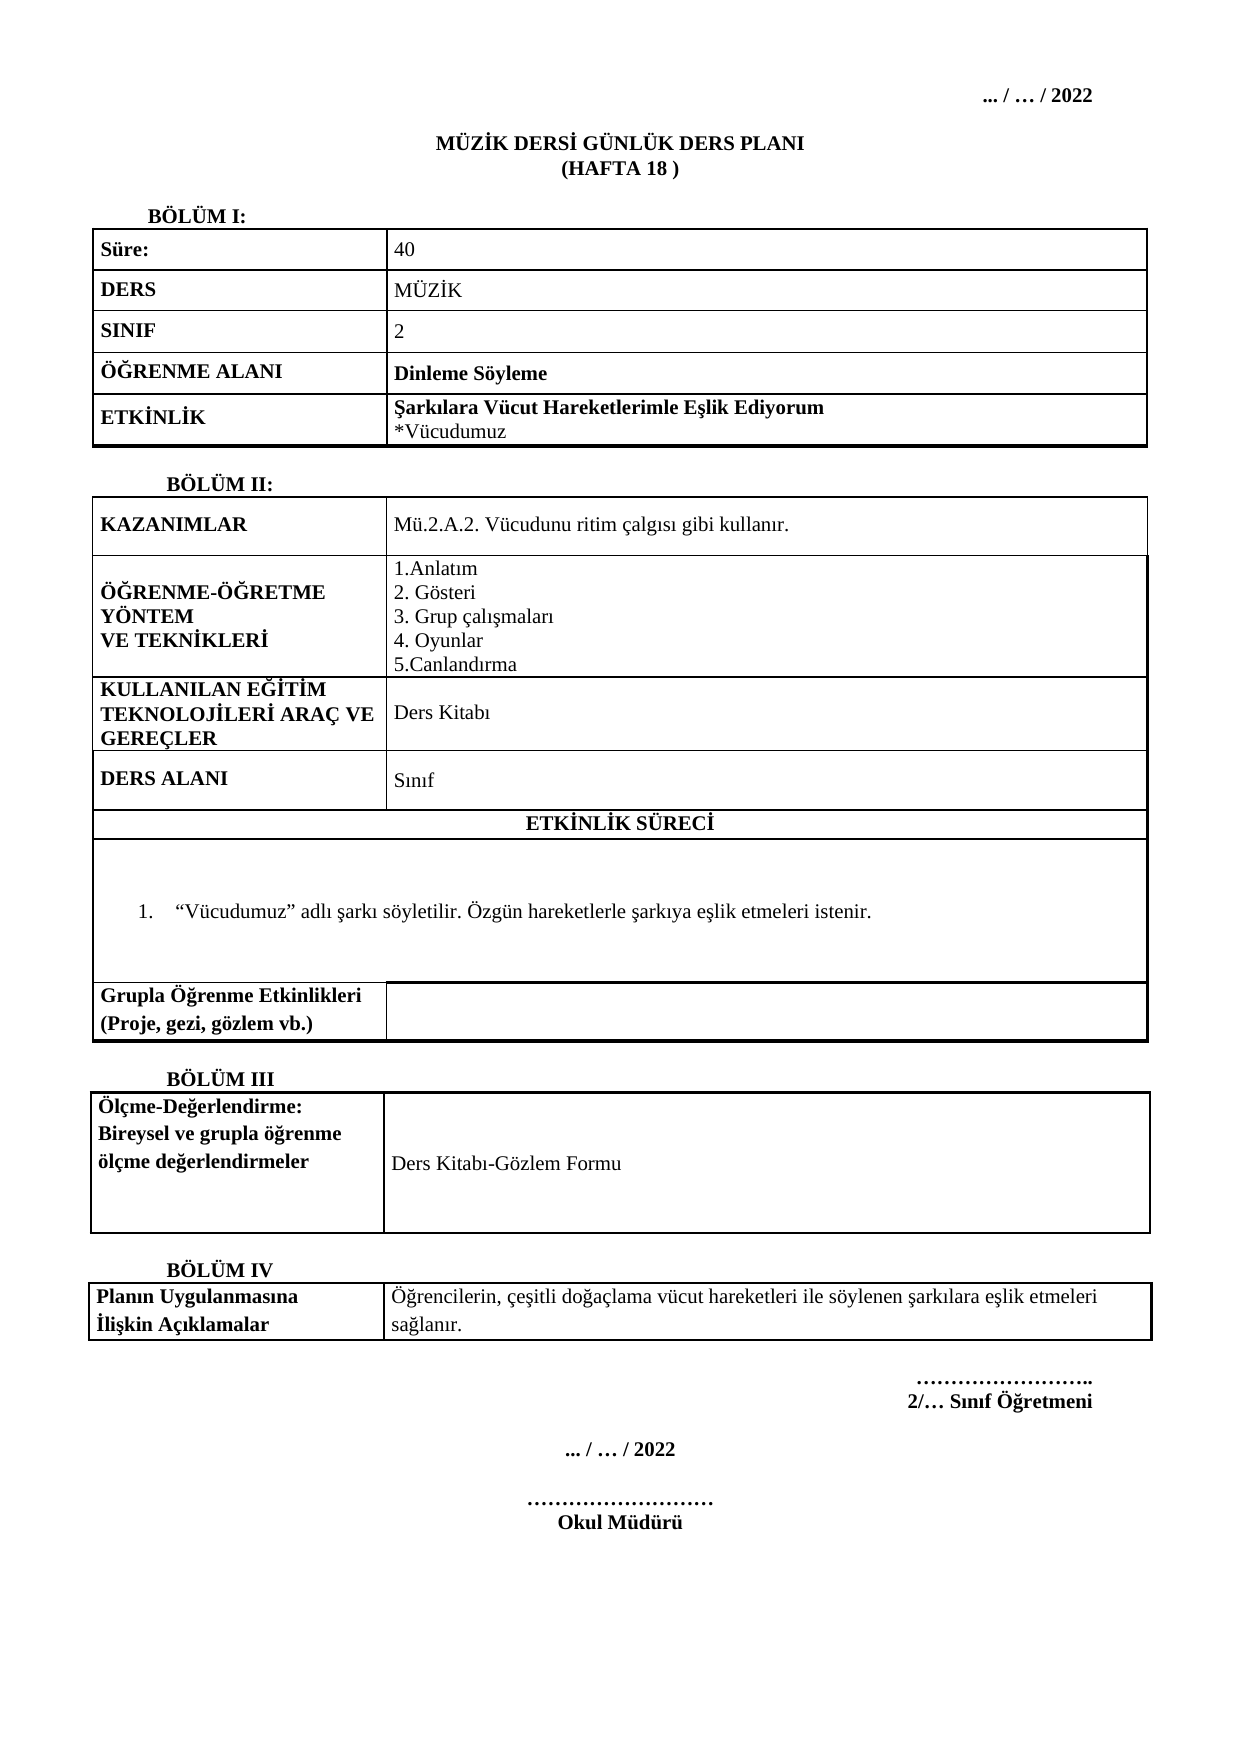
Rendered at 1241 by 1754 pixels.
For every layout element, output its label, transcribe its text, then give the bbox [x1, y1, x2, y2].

table_header Öğrencilerin, çeşitli doğaçlama vücut hareketleri ile söylenen şarkılara eşlik etmeleri sağlanır. [385, 1284, 1150, 1339]
table_header Ölçme-Değerlendirme: Bireysel ve grupla öğrenme ölçme değerlendirmeler [92, 1094, 383, 1232]
text Okul Müdürü [148, 1509, 1093, 1534]
subtitle BÖLÜM IV [148, 1258, 1093, 1282]
table_cell ÖĞRENME ALANI [94, 353, 386, 393]
text ... / … / 2022 [148, 83, 1093, 107]
table_header Ders Kitabı-Gözlem Formu [385, 1094, 1149, 1232]
text …………………….. [148, 1365, 1093, 1389]
table_cell Şarkılara Vücut Hareketlerimle Eşlik Ediyorum *Vücudumuz [388, 395, 1146, 444]
text (HAFTA 18 ) [148, 155, 1093, 179]
table_cell Ders Kitabı [387, 678, 1146, 749]
table_cell ETKİNLİK [94, 395, 386, 444]
table_cell DERS ALANI [94, 751, 386, 809]
table_cell [387, 984, 1146, 1039]
table_header Mü.2.A.2. Vücudunu ritim çalgısı gibi kullanır. [387, 498, 1147, 555]
text MÜZİK DERSİ GÜNLÜK DERS PLANI [148, 131, 1093, 155]
text BÖLÜM I: [148, 203, 1093, 228]
table_header KAZANIMLAR [93, 498, 386, 555]
table_cell SINIF [94, 311, 386, 352]
table_cell ETKİNLİK SÜRECİ [94, 811, 1146, 838]
table_cell 2 [388, 311, 1146, 352]
text ... / … / 2022 [148, 1437, 1093, 1461]
text BÖLÜM II: [148, 472, 1093, 496]
table_header 40 [388, 230, 1146, 269]
table_cell Dinleme Söyleme [388, 353, 1146, 393]
table_header Planın Uygulanmasına İlişkin Açıklamalar [90, 1284, 383, 1339]
table_cell DERS [94, 271, 386, 310]
subtitle BÖLÜM III [148, 1067, 1093, 1091]
table_cell KULLANILAN EĞİTİM TEKNOLOJİLERİ ARAÇ VE GEREÇLER [93, 678, 386, 749]
table_cell Grupla Öğrenme Etkinlikleri (Proje, gezi, gözlem vb.) [94, 983, 386, 1039]
text ……………………… [148, 1486, 1093, 1509]
text 2/… Sınıf Öğretmeni [148, 1389, 1093, 1413]
table_cell 1.Anlatım 2. Gösteri 3. Grup çalışmaları 4. Oyunlar 5.Canlandırma [387, 556, 1146, 676]
table_cell Sınıf [387, 751, 1146, 809]
table_header Süre: [94, 230, 386, 269]
table_cell ÖĞRENME-ÖĞRETME YÖNTEM VE TEKNİKLERİ [93, 556, 386, 676]
table_cell MÜZİK [388, 271, 1146, 310]
table_cell “Vücudumuz” adlı şarkı söyletilir. Özgün hareketlerle şarkıya eşlik etmeleri istenir. [94, 840, 1146, 981]
